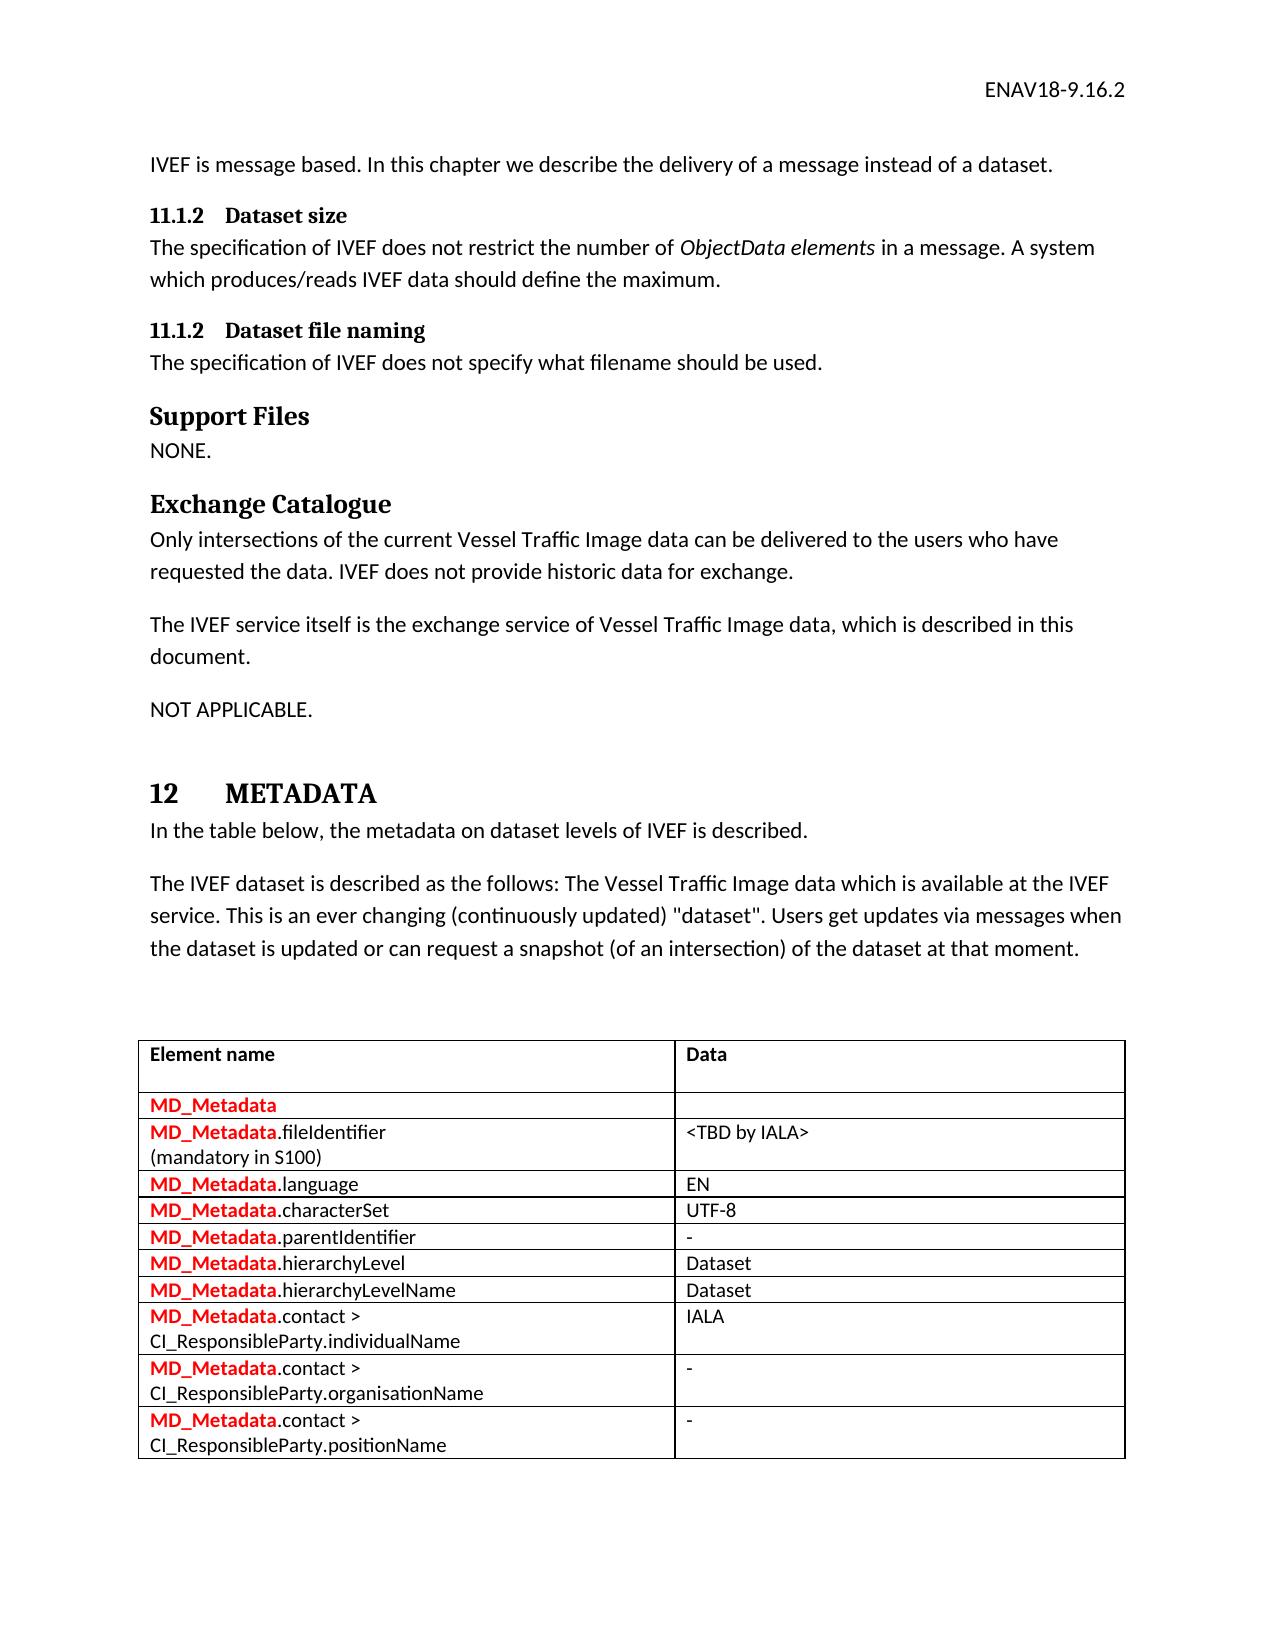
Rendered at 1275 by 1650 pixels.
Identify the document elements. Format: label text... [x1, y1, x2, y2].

table_cell MD_Metadata.contact > CI_ResponsibleParty.positionName [139, 1407, 674, 1458]
table_cell IALA [676, 1303, 1124, 1354]
subtitle Exchange Catalogue [150, 489, 1125, 521]
text NONE. [150, 436, 1125, 464]
table_cell MD_Metadata.hierarchyLevelName [139, 1277, 674, 1302]
text IVEF is message based. In this chapter we describe the delivery of a message instead of a dataset. [150, 150, 1125, 178]
table_cell - [676, 1224, 1124, 1249]
text The IVEF dataset is described as the follows: The Vessel Traffic Image data which is available at the IVEF service. This is an ever changing (continuously updated) "dataset". Users get updates via messages when the dataset is updated or can request a snapshot (of an intersection) of the dataset at that moment. [150, 869, 1125, 962]
table_cell <TBD by IALA> [676, 1119, 1124, 1170]
table_cell MD_Metadata.fileIdentifier (mandatory in S100) [139, 1119, 674, 1170]
subtitle 11.1.2 Dataset size [150, 203, 1125, 229]
table_cell MD_Metadata.contact > CI_ResponsibleParty.individualName [139, 1303, 674, 1354]
table_cell - [676, 1355, 1124, 1406]
text NOT APPLICABLE. [150, 696, 1125, 723]
text The IVEF service itself is the exchange service of Vessel Traffic Image data, which is described in this document. [150, 610, 1125, 671]
table_cell Dataset [676, 1277, 1124, 1302]
subtitle Support Files [150, 401, 1125, 432]
table_cell UTF-8 [676, 1198, 1124, 1223]
table_header Element name [139, 1041, 674, 1092]
table_cell MD_Metadata.characterSet [139, 1198, 674, 1223]
table_cell EN [676, 1171, 1124, 1196]
text In the table below, the metadata on dataset levels of IVEF is described. [150, 816, 1125, 844]
text Only intersections of the current Vessel Traffic Image data can be delivered to the users who have requested the data. IVEF does not provide historic data for exchange. [150, 525, 1125, 585]
table_cell - [676, 1407, 1124, 1458]
table_header Data [676, 1041, 1124, 1092]
table_cell [676, 1093, 1124, 1118]
table_cell MD_Metadata [139, 1093, 674, 1118]
table_cell MD_Metadata.parentIdentifier [139, 1224, 674, 1249]
subtitle 11.1.2 Dataset file naming [150, 318, 1125, 344]
text The specification of IVEF does not restrict the number of ObjectData elements in a message. A system which produces/reads IVEF data should define the maximum. [150, 233, 1125, 293]
text The specification of IVEF does not specify what filename should be used. [150, 348, 1125, 376]
table_cell MD_Metadata.language [139, 1171, 674, 1196]
subtitle 12 METADATA [150, 778, 1125, 811]
table_cell MD_Metadata.hierarchyLevel [139, 1250, 674, 1276]
table_cell Dataset [676, 1250, 1124, 1276]
table_cell MD_Metadata.contact > CI_ResponsibleParty.organisationName [139, 1355, 674, 1406]
